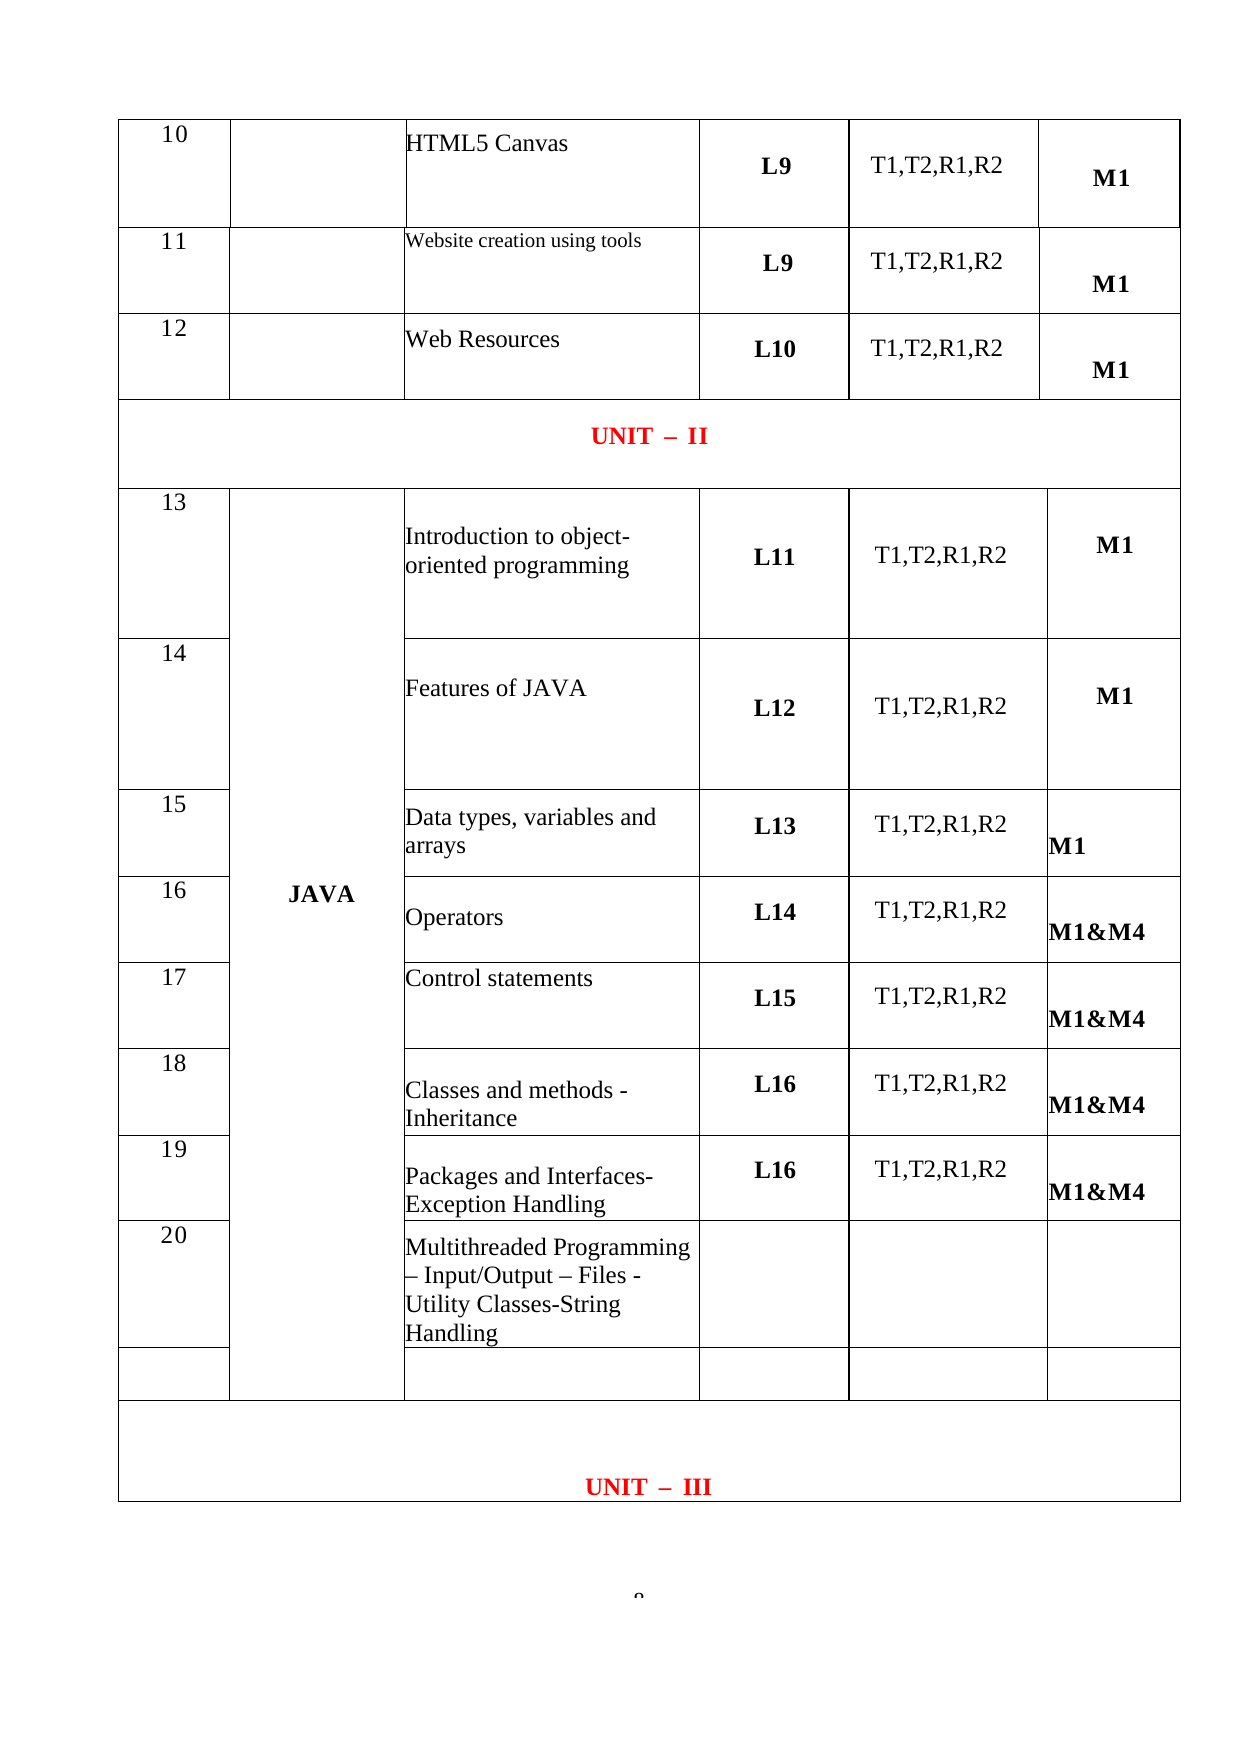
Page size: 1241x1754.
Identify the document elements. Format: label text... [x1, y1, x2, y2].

table_cell M1&M4 [1048, 877, 1180, 962]
table_cell [405, 639, 699, 667]
table_cell L16 [700, 1136, 848, 1220]
table_cell 15 [119, 790, 229, 876]
table_cell [230, 228, 404, 313]
table_cell T1,T2,R1,R2 [850, 1049, 1047, 1134]
table_cell [700, 1348, 848, 1400]
table_cell 11 [119, 228, 229, 313]
table_cell [405, 1348, 699, 1400]
table_cell Control statements [405, 963, 699, 1048]
table_cell [1048, 1221, 1180, 1347]
table_cell L14 [700, 877, 848, 962]
table_cell JAVA [230, 489, 404, 1400]
table_cell Website creation using tools [405, 228, 699, 313]
table_cell [405, 580, 699, 638]
table_cell UNIT – III [119, 1401, 1180, 1501]
table_cell T1,T2,R1,R2 [850, 639, 1047, 789]
table_cell T1,T2,R1,R2 [850, 489, 1047, 638]
table_cell 12 [119, 314, 229, 399]
table_cell HTML5 Canvas [407, 120, 699, 227]
table_cell 20 [119, 1221, 229, 1347]
table_cell 18 [119, 1049, 229, 1134]
table_cell Operators [405, 877, 699, 962]
table_cell M1 [1048, 639, 1180, 789]
table_cell T1,T2,R1,R2 [850, 314, 1039, 399]
table_cell L15 [700, 963, 848, 1048]
table_cell [850, 1221, 1047, 1347]
table_cell [850, 1348, 1047, 1400]
table_cell L12 [700, 639, 848, 789]
table_cell M1 [1040, 228, 1180, 313]
table_cell 10 [119, 120, 230, 227]
table_cell Multithreaded Programming – Input/Output – Files - Utility Classes-String Handling [405, 1221, 699, 1347]
table_cell [1048, 1348, 1180, 1400]
table_cell L11 [700, 489, 848, 638]
table_cell [231, 120, 406, 227]
table_cell [230, 314, 404, 399]
table_cell L13 [700, 790, 848, 876]
table_cell [405, 732, 699, 789]
table_cell Features of JAVA [405, 667, 699, 732]
table_cell M1 [1039, 120, 1179, 227]
table_cell T1,T2,R1,R2 [850, 877, 1047, 962]
table_cell 19 [119, 1136, 229, 1220]
table_cell Packages and Interfaces- Exception Handling [405, 1136, 699, 1220]
table_cell M1&M4 [1048, 1136, 1180, 1220]
table_cell 17 [119, 963, 229, 1048]
table_cell L16 [700, 1049, 848, 1134]
table_cell [119, 1348, 229, 1400]
table_cell T1,T2,R1,R2 [850, 120, 1038, 227]
table_cell Introduction to object-oriented programming [405, 516, 699, 580]
table_cell Web Resources [405, 314, 699, 399]
table_cell M1 [1048, 489, 1180, 638]
table_cell M1&M4 [1048, 963, 1180, 1048]
table_cell T1,T2,R1,R2 [850, 1136, 1047, 1220]
table_cell 13 [119, 489, 229, 638]
table_cell [700, 1221, 848, 1347]
table_cell M1 [1048, 790, 1180, 876]
table_cell Classes and methods - Inheritance [405, 1049, 699, 1134]
table_cell T1,T2,R1,R2 [850, 963, 1047, 1048]
table_cell L10 [700, 314, 848, 399]
table_cell T1,T2,R1,R2 [850, 790, 1047, 876]
table_cell [405, 489, 699, 516]
table_cell M1&M4 [1048, 1049, 1180, 1134]
table_cell Data types, variables and arrays [405, 790, 699, 876]
table_cell T1,T2,R1,R2 [850, 228, 1039, 313]
table_cell 14 [119, 639, 229, 789]
table_cell M1 [1040, 314, 1180, 399]
table_cell L9 [700, 120, 848, 227]
table_cell 16 [119, 877, 229, 962]
table_cell UNIT – II [119, 400, 1180, 488]
table_cell L9 [700, 228, 848, 313]
